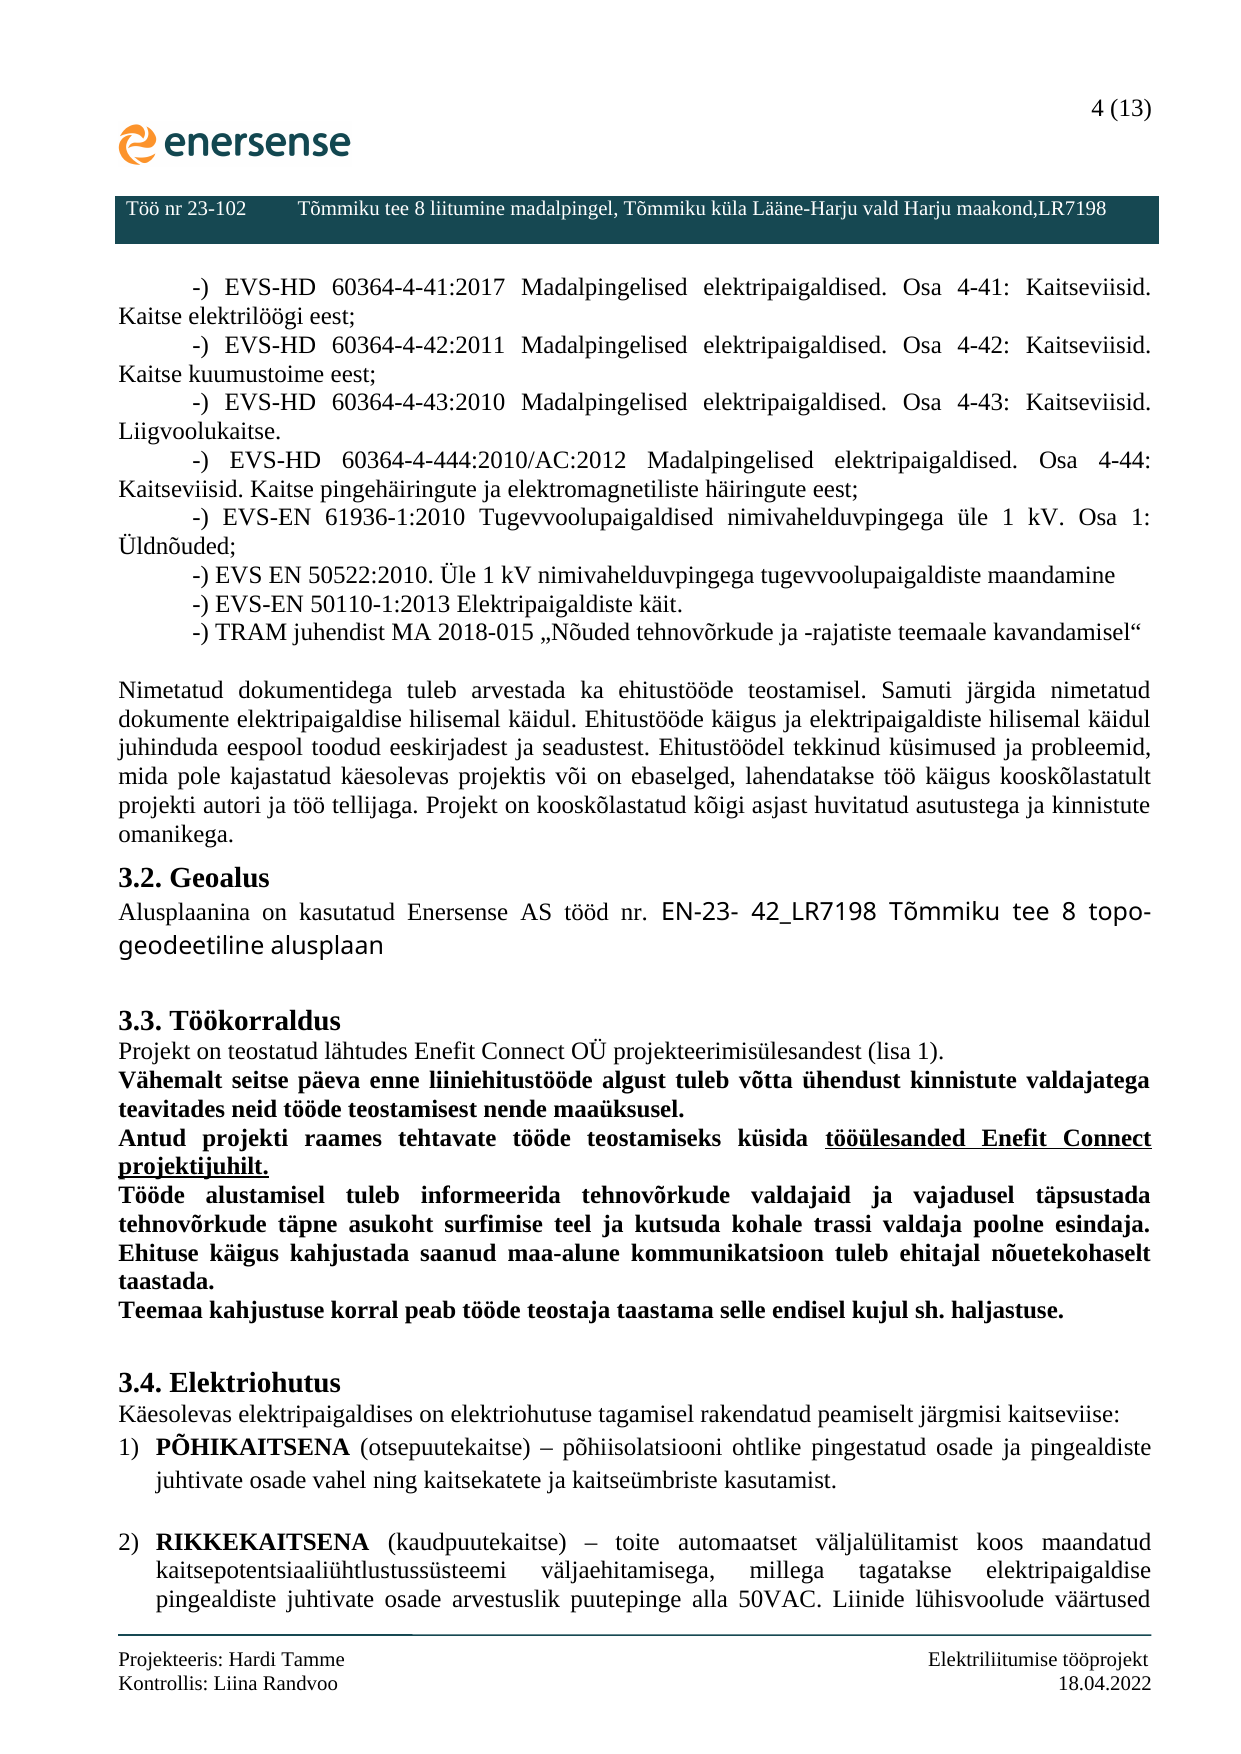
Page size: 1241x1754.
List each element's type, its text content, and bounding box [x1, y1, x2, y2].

text Antud projekti raames tehtavate tööde teostamiseks küsida tööülesanded Enefit Connect projektijuhilt. [118, 1123, 1152, 1180]
text Projekt on teostatud lähtudes Enefit Connect OÜ projekteerimisülesandest (lisa 1). [118, 1036, 1152, 1065]
text -) EVS-HD 60364-4-42:2011 Madalpingelised elektripaigaldised. Osa 4-42: Kaitseviisid. Kaitse kuumustoime eest; [118, 330, 1152, 387]
text Teemaa kahjustuse korral peab tööde teostaja taastama selle endisel kujul sh. haljastuse. [118, 1295, 1152, 1324]
text Tööde alustamisel tuleb informeerida tehnovõrkude valdajaid ja vajadusel täpsustada tehnovõrkude täpne asukoht surfimise teel ja kutsuda kohale trassi valdaja poolne esindaja. Ehituse käigus kahjustada saanud maa-alune kommunikatsioon tuleb ehitajal nõuetekohaselt taastada. [118, 1180, 1152, 1295]
text Nimetatud dokumentidega tuleb arvestada ka ehitustööde teostamisel. Samuti järgida nimetatud dokumente elektripaigaldise hilisemal käidul. Ehitustööde käigus ja elektripaigaldiste hilisemal käidul juhinduda eespool toodud eeskirjadest ja seadustest. Ehitustöödel tekkinud küsimused ja probleemid, mida pole kajastatud käesolevas projektis või on ebaselged, lahendatakse töö käigus kooskõlastatult projekti autori ja töö tellijaga. Projekt on kooskõlastatud kõigi asjast huvitatud asutustega ja kinnistute omanikega. [118, 675, 1152, 847]
text Käesolevas elektripaigaldises on elektriohutuse tagamisel rakendatud peamiselt järgmisi kaitseviise: [118, 1399, 1152, 1427]
text -) TRAM juhendist MA 2018-015 „Nõuded tehnovõrkude ja -rajatiste teemaale kavandamisel“ [118, 617, 1152, 646]
subtitle Elektriohutus [118, 1365, 1152, 1399]
text -) EVS-HD 60364-4-41:2017 Madalpingelised elektripaigaldised. Osa 4-41: Kaitseviisid. Kaitse elektrilöögi eest; [118, 272, 1152, 330]
text -) EVS EN 50522:2010. Üle 1 kV nimivahelduvpingega tugevvoolupaigaldiste maandamine [118, 560, 1152, 589]
text -) EVS-HD 60364-4-43:2010 Madalpingelised elektripaigaldised. Osa 4-43: Kaitseviisid. Liigvoolukaitse. [118, 387, 1152, 445]
text Alusplaanina on kasutatud Enersense AS tööd nr. EN-23- 42_LR7198 Tõmmiku tee 8 topo-geodeetiline alusplaan [118, 893, 1152, 962]
picture [118, 121, 353, 167]
text -) EVS-EN 50110-1:2013 Elektripaigaldiste käit. [118, 589, 1152, 617]
subtitle Töökorraldus [118, 1003, 1152, 1036]
subtitle Geoalus [118, 860, 1152, 893]
list PÕHIKAITSENA (otsepuutekaitse) – põhiisolatsiooni ohtlike pingestatud osade ja pingealdiste juhtivate osade vahel ning kaitsekatete ja kaitseümbriste kasutamist. [118, 1432, 1152, 1493]
text -) EVS-HD 60364-4-444:2010/AC:2012 Madalpingelised elektripaigaldised. Osa 4-44: Kaitseviisid. Kaitse pingehäiringute ja elektromagnetiliste häiringute eest; [118, 445, 1152, 502]
text -) EVS-EN 61936-1:2010 Tugevvoolupaigaldised nimivahelduvpingega üle 1 kV. Osa 1: Üldnõuded; [118, 502, 1152, 560]
text Vähemalt seitse päeva enne liiniehitustööde algust tuleb võtta ühendust kinnistute valdajatega teavitades neid tööde teostamisest nende maaüksusel. [118, 1065, 1152, 1123]
